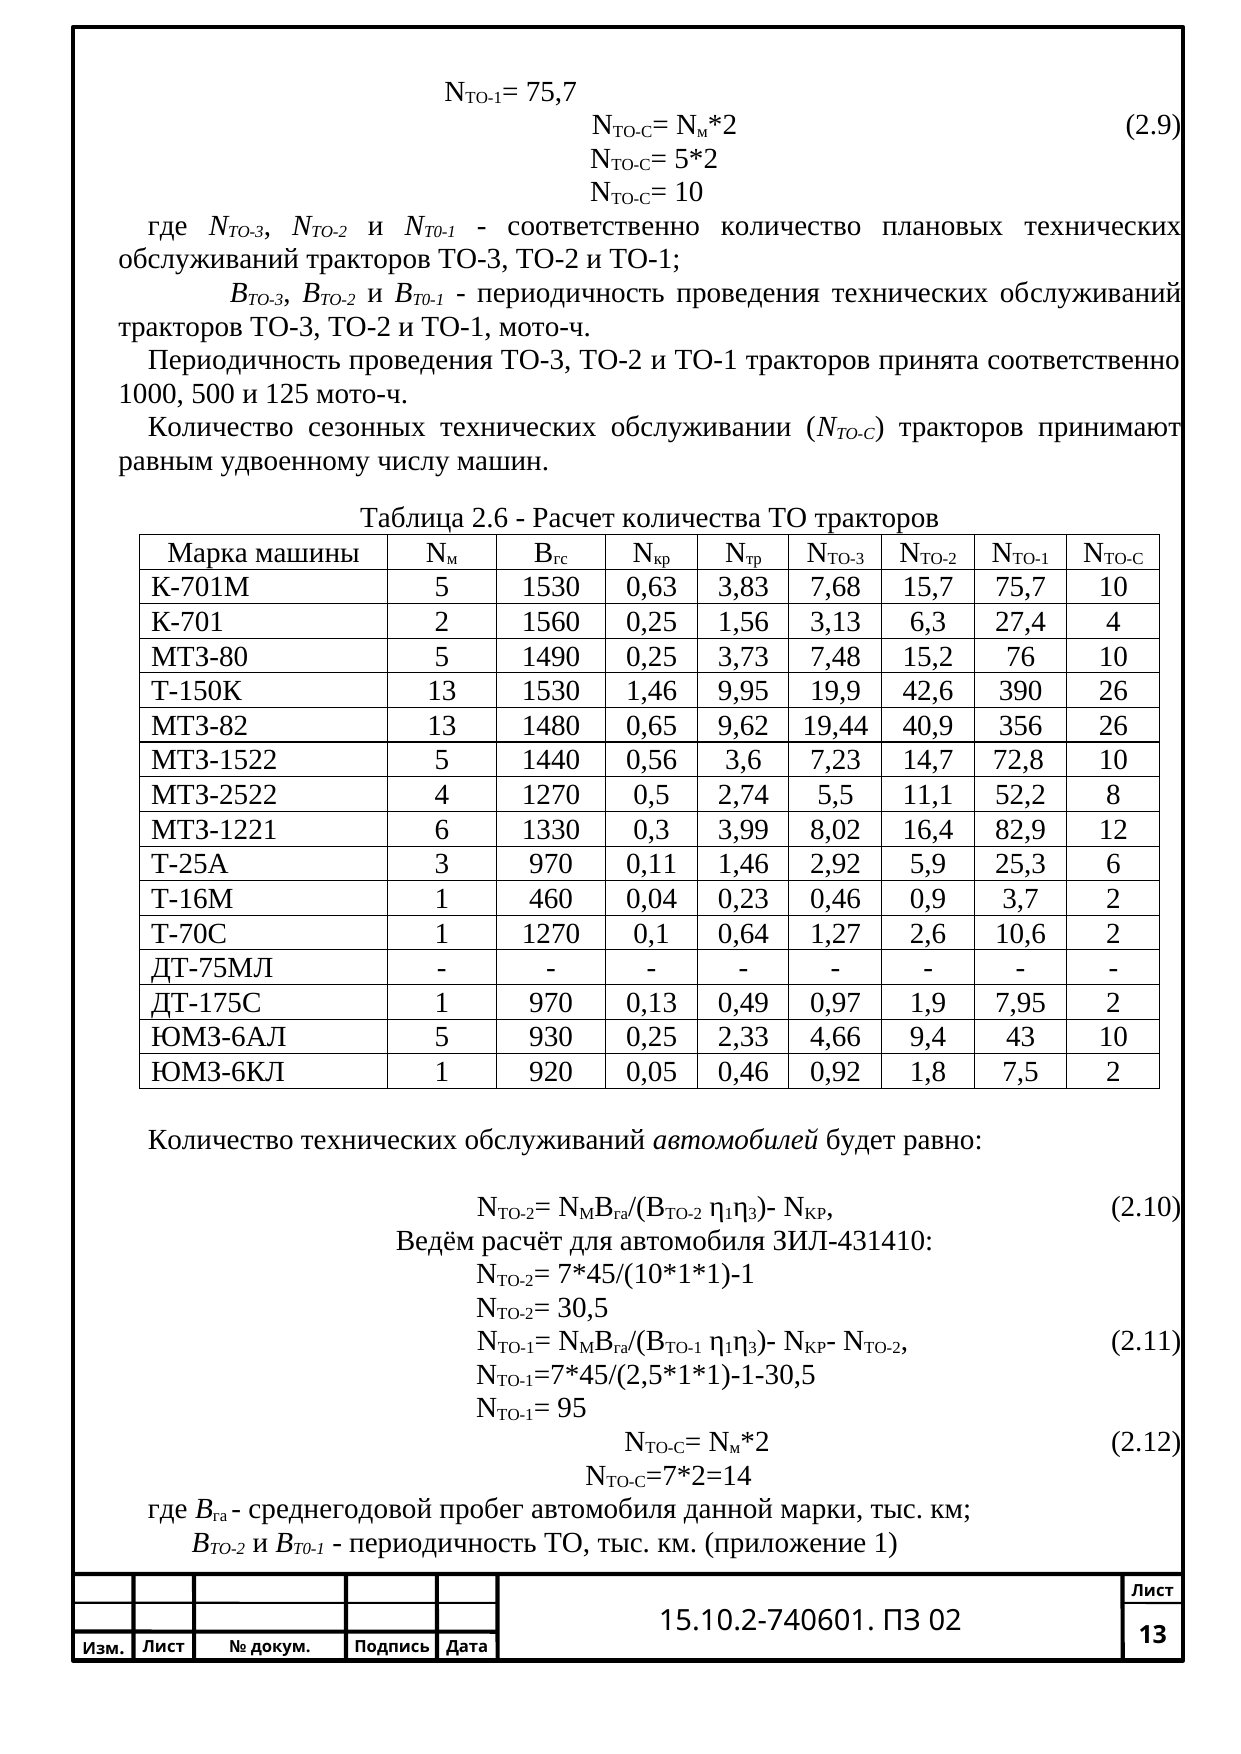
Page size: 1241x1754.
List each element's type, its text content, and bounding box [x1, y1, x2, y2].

table_cell 0,64 [698, 916, 788, 949]
text NТо-1= NМВга/(ВТо-1 η1η3)- NKp- NТо-2, (2.11) [118, 1323, 1181, 1357]
table_cell МТЗ-82 [140, 708, 387, 741]
table_cell 43 [975, 1020, 1066, 1053]
table_cell 7,95 [975, 985, 1066, 1018]
text NТо-2= NМВга/(ВТо-2 η1η3)- NKp, (2.10) [118, 1189, 1181, 1223]
table_cell МТЗ-2522 [140, 777, 387, 811]
table_cell 1,46 [606, 673, 697, 707]
text NТо-С= 5*2 [118, 141, 1181, 174]
table_cell 0,04 [606, 881, 697, 915]
table_cell 1 [388, 881, 496, 915]
table_header NТо-1 [975, 535, 1066, 568]
table_cell 3,73 [698, 639, 788, 672]
table_cell ЮМЗ-6АЛ [140, 1020, 387, 1053]
table_cell 1530 [497, 570, 605, 603]
table_cell 970 [497, 985, 605, 1018]
text NТо-С= Nм*2 (2.12) [118, 1424, 1181, 1458]
table_cell 13 [388, 708, 496, 741]
table_cell Т-16М [140, 881, 387, 915]
table_cell 15,2 [882, 639, 974, 672]
table_cell 2 [1067, 916, 1159, 949]
table_cell 3 [388, 847, 496, 880]
table_cell 0,97 [789, 985, 881, 1018]
table_cell 26 [1067, 673, 1159, 707]
table_cell 1,9 [882, 985, 974, 1018]
table_cell 5 [388, 639, 496, 672]
table_cell 16,4 [882, 812, 974, 846]
table_cell К-701 [140, 604, 387, 638]
table_header NТо-С [1067, 535, 1159, 568]
table_cell 6 [388, 812, 496, 846]
table_cell 27,4 [975, 604, 1066, 638]
table_cell 0,3 [606, 812, 697, 846]
table_cell 0,13 [606, 985, 697, 1018]
table_cell МТЗ-1522 [140, 743, 387, 776]
table_cell - [882, 950, 974, 984]
table_cell - [975, 950, 1066, 984]
table_cell 0,63 [606, 570, 697, 603]
table_cell 3,83 [698, 570, 788, 603]
table_cell - [698, 950, 788, 984]
table_cell 5 [388, 570, 496, 603]
table_cell ЮМЗ-6КЛ [140, 1054, 387, 1088]
text NТо-1= 75,7 [118, 74, 1181, 107]
table_cell 3,6 [698, 743, 788, 776]
table_cell 0,46 [698, 1054, 788, 1088]
table_cell 2 [1067, 985, 1159, 1018]
table_cell 1490 [497, 639, 605, 672]
table_cell 9,4 [882, 1020, 974, 1053]
table_cell 0,11 [606, 847, 697, 880]
table_cell - [388, 950, 496, 984]
table_cell 460 [497, 881, 605, 915]
table_cell 6,3 [882, 604, 974, 638]
table_cell 1 [388, 985, 496, 1018]
table_header Марка машины [140, 535, 387, 568]
table_cell 0,25 [606, 604, 697, 638]
table_cell 7,48 [789, 639, 881, 672]
table_cell 3,99 [698, 812, 788, 846]
table_cell 2 [388, 604, 496, 638]
table_cell 0,9 [882, 881, 974, 915]
table_cell 26 [1067, 708, 1159, 741]
text где Вга - среднегодовой пробег автомобиля данной марки, тыс. км; [118, 1491, 1181, 1525]
table_cell 390 [975, 673, 1066, 707]
table_cell Т-25А [140, 847, 387, 880]
table_header Nкр [606, 535, 697, 568]
table_cell 920 [497, 1054, 605, 1088]
table_cell ДТ-75МЛ [140, 950, 387, 984]
table_cell - [789, 950, 881, 984]
text Количество сезонных технических обслуживании (NТо-С) тракторов принимают равным удвоенному числу машин. [118, 409, 1181, 476]
table_cell 8,02 [789, 812, 881, 846]
table_cell 12 [1067, 812, 1159, 846]
text NТо-1= 95 [118, 1391, 1181, 1424]
table_cell 15,7 [882, 570, 974, 603]
table_cell 11,1 [882, 777, 974, 811]
table_cell 72,8 [975, 743, 1066, 776]
table_cell 1560 [497, 604, 605, 638]
table_cell 2,33 [698, 1020, 788, 1053]
table_header Nм [388, 535, 496, 568]
table_cell 1,8 [882, 1054, 974, 1088]
table_cell 0,25 [606, 639, 697, 672]
table_cell 7,23 [789, 743, 881, 776]
table_cell 1 [388, 916, 496, 949]
table_cell 5,5 [789, 777, 881, 811]
table_cell 2 [1067, 881, 1159, 915]
table_cell 0,46 [789, 881, 881, 915]
text Таблица 2.6 - Расчет количества ТО тракторов [118, 500, 1181, 534]
table_cell 1 [388, 1054, 496, 1088]
table_cell 3,13 [789, 604, 881, 638]
table_cell 970 [497, 847, 605, 880]
text NТо-2= 30,5 [118, 1290, 1181, 1323]
table_cell 82,9 [975, 812, 1066, 846]
table_cell 76 [975, 639, 1066, 672]
table_cell К-701М [140, 570, 387, 603]
table_header Nтр [698, 535, 788, 568]
table_cell 10 [1067, 1020, 1159, 1053]
table_header Вгс [497, 535, 605, 568]
table_cell 10,6 [975, 916, 1066, 949]
table_cell 14,7 [882, 743, 974, 776]
table_cell 10 [1067, 639, 1159, 672]
table_cell 2,92 [789, 847, 881, 880]
text Периодичность проведения ТО-3, ТО-2 и ТО-1 тракторов принята соответственно 1000, 500 и 125 мото-ч. [118, 342, 1181, 409]
table_cell 9,95 [698, 673, 788, 707]
table_cell 5,9 [882, 847, 974, 880]
text NТо-2= 7*45/(10*1*1)-1 [118, 1256, 1181, 1290]
table_cell - [497, 950, 605, 984]
table_cell 1270 [497, 916, 605, 949]
table_cell 1,46 [698, 847, 788, 880]
table_cell 2,6 [882, 916, 974, 949]
table_cell 356 [975, 708, 1066, 741]
table_cell 4,66 [789, 1020, 881, 1053]
table_cell 40,9 [882, 708, 974, 741]
table_cell 0,23 [698, 881, 788, 915]
table_cell - [1067, 950, 1159, 984]
table_cell 7,5 [975, 1054, 1066, 1088]
table_cell 52,2 [975, 777, 1066, 811]
table_cell 19,9 [789, 673, 881, 707]
table_cell 19,44 [789, 708, 881, 741]
text ВТо-2 и ВТ0-1 - периодичность ТО, тыс. км. (приложение 1) [118, 1525, 1181, 1558]
table_cell МТЗ-80 [140, 639, 387, 672]
table_cell 42,6 [882, 673, 974, 707]
table_cell 3,7 [975, 881, 1066, 915]
text Ведём расчёт для автомобиля ЗИЛ-431410: [118, 1223, 1181, 1256]
table_cell 13 [388, 673, 496, 707]
table_cell 8 [1067, 777, 1159, 811]
table_cell Т-70С [140, 916, 387, 949]
table_cell 1,56 [698, 604, 788, 638]
table_cell 75,7 [975, 570, 1066, 603]
text ВТо-3, ВТо-2 и ВТ0-1 - периодичность проведения технических обслуживаний тракторов ТО-3, ТО-2 и ТО-1, мото-ч. [118, 275, 1181, 342]
table_cell 930 [497, 1020, 605, 1053]
table_cell 10 [1067, 743, 1159, 776]
table_cell 1440 [497, 743, 605, 776]
table_cell 10 [1067, 570, 1159, 603]
table_cell 5 [388, 1020, 496, 1053]
text NТо-1=7*45/(2,5*1*1)-1-30,5 [118, 1357, 1181, 1391]
table_cell 6 [1067, 847, 1159, 880]
table_cell 0,05 [606, 1054, 697, 1088]
table_cell 0,25 [606, 1020, 697, 1053]
table_cell 4 [1067, 604, 1159, 638]
table_cell 0,49 [698, 985, 788, 1018]
table_cell 1480 [497, 708, 605, 741]
table_cell 0,92 [789, 1054, 881, 1088]
table_cell 2,74 [698, 777, 788, 811]
table_cell 1,27 [789, 916, 881, 949]
table_cell 0,5 [606, 777, 697, 811]
table_cell 7,68 [789, 570, 881, 603]
text Количество технических обслуживаний автомобилей будет равно: [118, 1122, 1181, 1156]
table_cell ДТ-175С [140, 985, 387, 1018]
text NТо-С=7*2=14 [118, 1458, 1181, 1491]
table_cell 25,3 [975, 847, 1066, 880]
table_cell 1270 [497, 777, 605, 811]
text NТо-С= Nм*2 (2.9) [118, 107, 1181, 141]
table_cell 0,65 [606, 708, 697, 741]
table_cell 0,1 [606, 916, 697, 949]
table_cell 9,62 [698, 708, 788, 741]
table_header NТо-2 [882, 535, 974, 568]
table_cell 1330 [497, 812, 605, 846]
table_cell 0,56 [606, 743, 697, 776]
table_cell 2 [1067, 1054, 1159, 1088]
table_cell МТЗ-1221 [140, 812, 387, 846]
table_cell Т-150К [140, 673, 387, 707]
table_cell 1530 [497, 673, 605, 707]
table_cell 4 [388, 777, 496, 811]
table_cell 5 [388, 743, 496, 776]
table_cell - [606, 950, 697, 984]
text где NТо-3, NТо-2 и NТ0-1 - соответственно количество плановых технических обслуживаний тракторов ТО-3, ТО-2 и ТО-1; [118, 208, 1181, 275]
table_header NТо-3 [789, 535, 881, 568]
text NТо-С= 10 [118, 174, 1181, 208]
